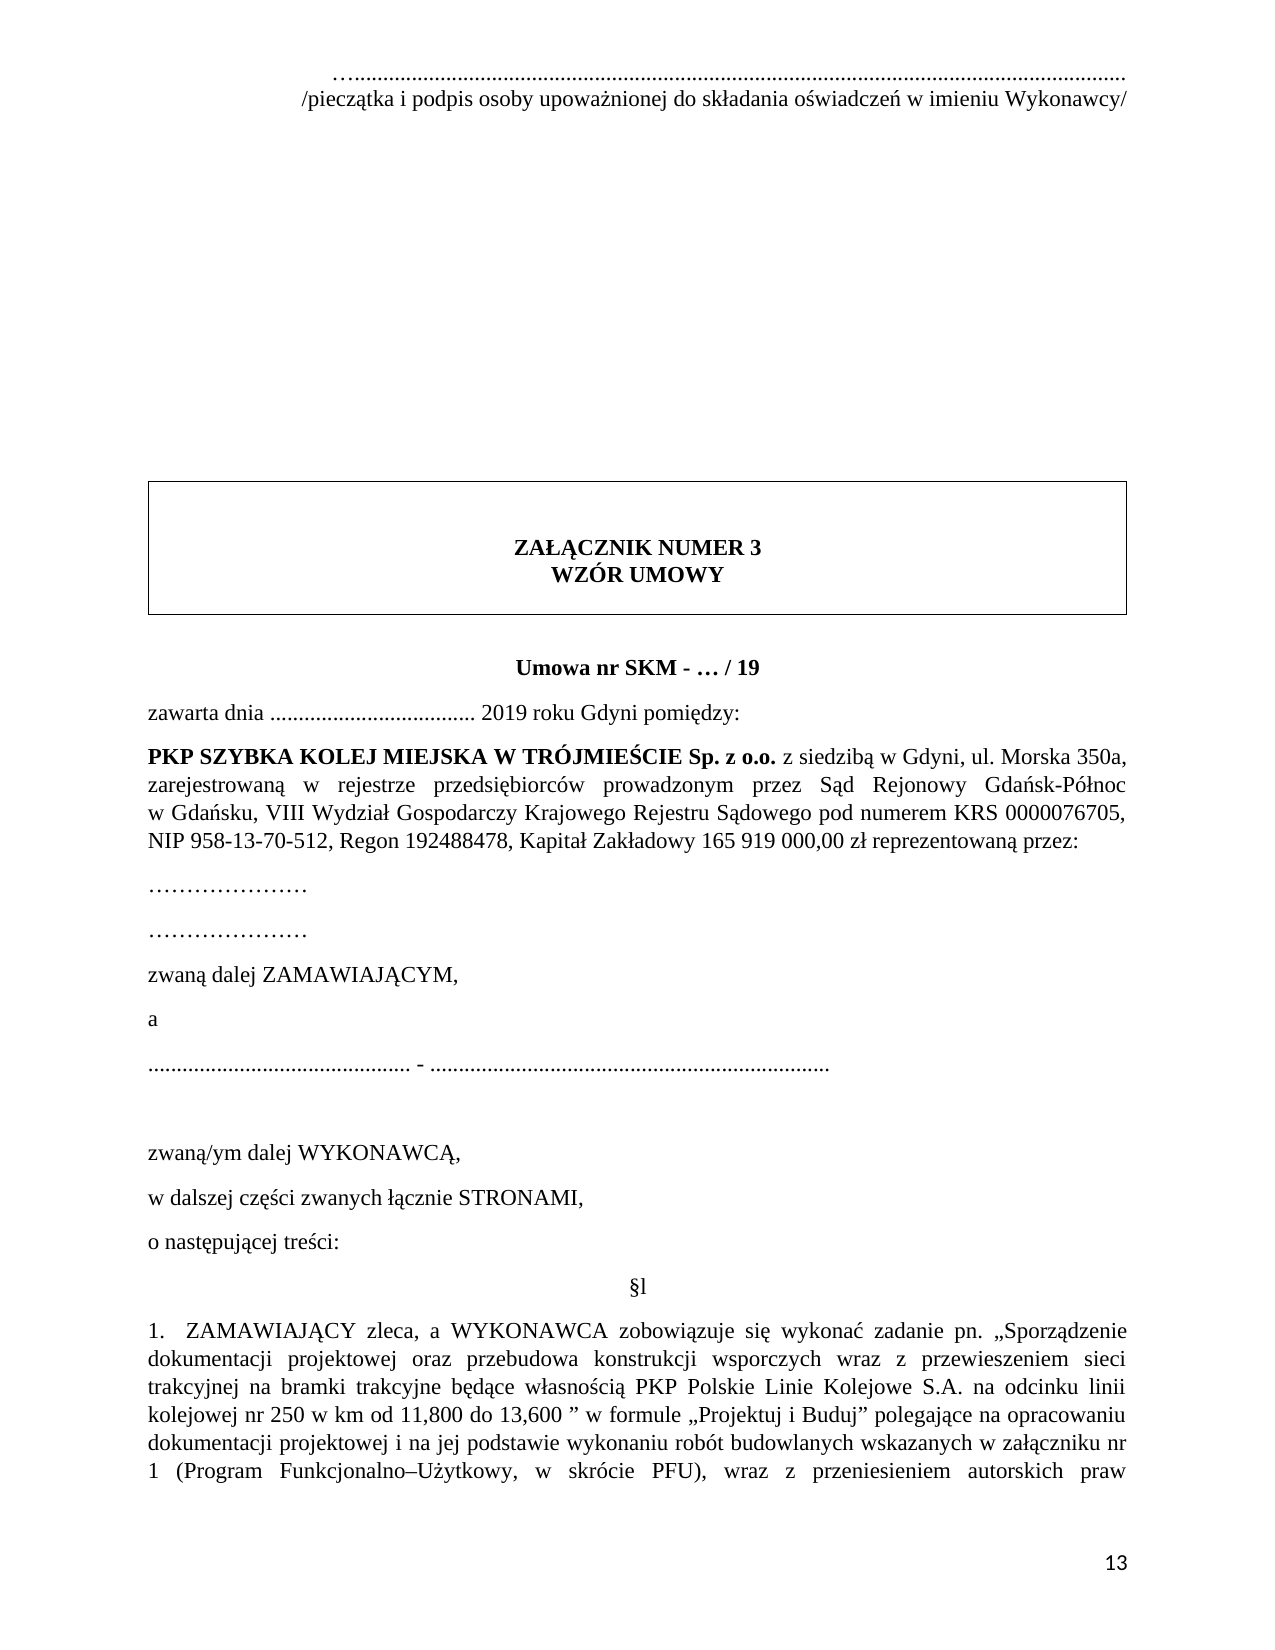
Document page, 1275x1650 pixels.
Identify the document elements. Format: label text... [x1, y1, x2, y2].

text Umowa nr SKM - … / 19 [148, 654, 1127, 680]
text w dalszej części zwanych łącznie STRONAMI, [148, 1184, 1127, 1210]
text ………………… [148, 872, 1127, 898]
text zwaną/ym dalej WYKONAWCĄ, [148, 1139, 1127, 1165]
text /pieczątka i podpis osoby upoważnionej do składania oświadczeń w imieniu Wykonawcy/ [148, 85, 1127, 112]
text zwaną dalej ZAMAWIAJĄCYM, [148, 961, 1127, 987]
table_header ZAŁĄCZNIK NUMER 3 WZÓR UMOWY [149, 482, 1126, 613]
text o następującej treści: [148, 1228, 1127, 1254]
text .............................................. - ...................................................................... [148, 1050, 1127, 1076]
text §l [148, 1273, 1127, 1299]
text a [148, 1005, 1127, 1032]
text PKP SZYBKA KOLEJ MIEJSKA W TRÓJMIEŚCIE Sp. z o.o. z siedzibą w Gdyni, ul. Morska 350a, zarejestrowaną w rejestrze przedsiębiorców prowadzonym przez Sąd Rejonowy Gdańsk-Północ w Gdańsku, VIII Wydział Gospodarczy Krajowego Rejestru Sądowego pod numerem KRS 0000076705, NIP 958-13-70-512, Regon 192488478, Kapitał Zakładowy 165 919 000,00 zł reprezentowaną przez: [148, 743, 1127, 853]
text zawarta dnia .................................... 2019 roku Gdyni pomiędzy: [148, 699, 1127, 725]
text …....................................................................................................................................... [148, 59, 1127, 85]
text ………………… [148, 916, 1127, 942]
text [148, 1317, 1127, 1483]
